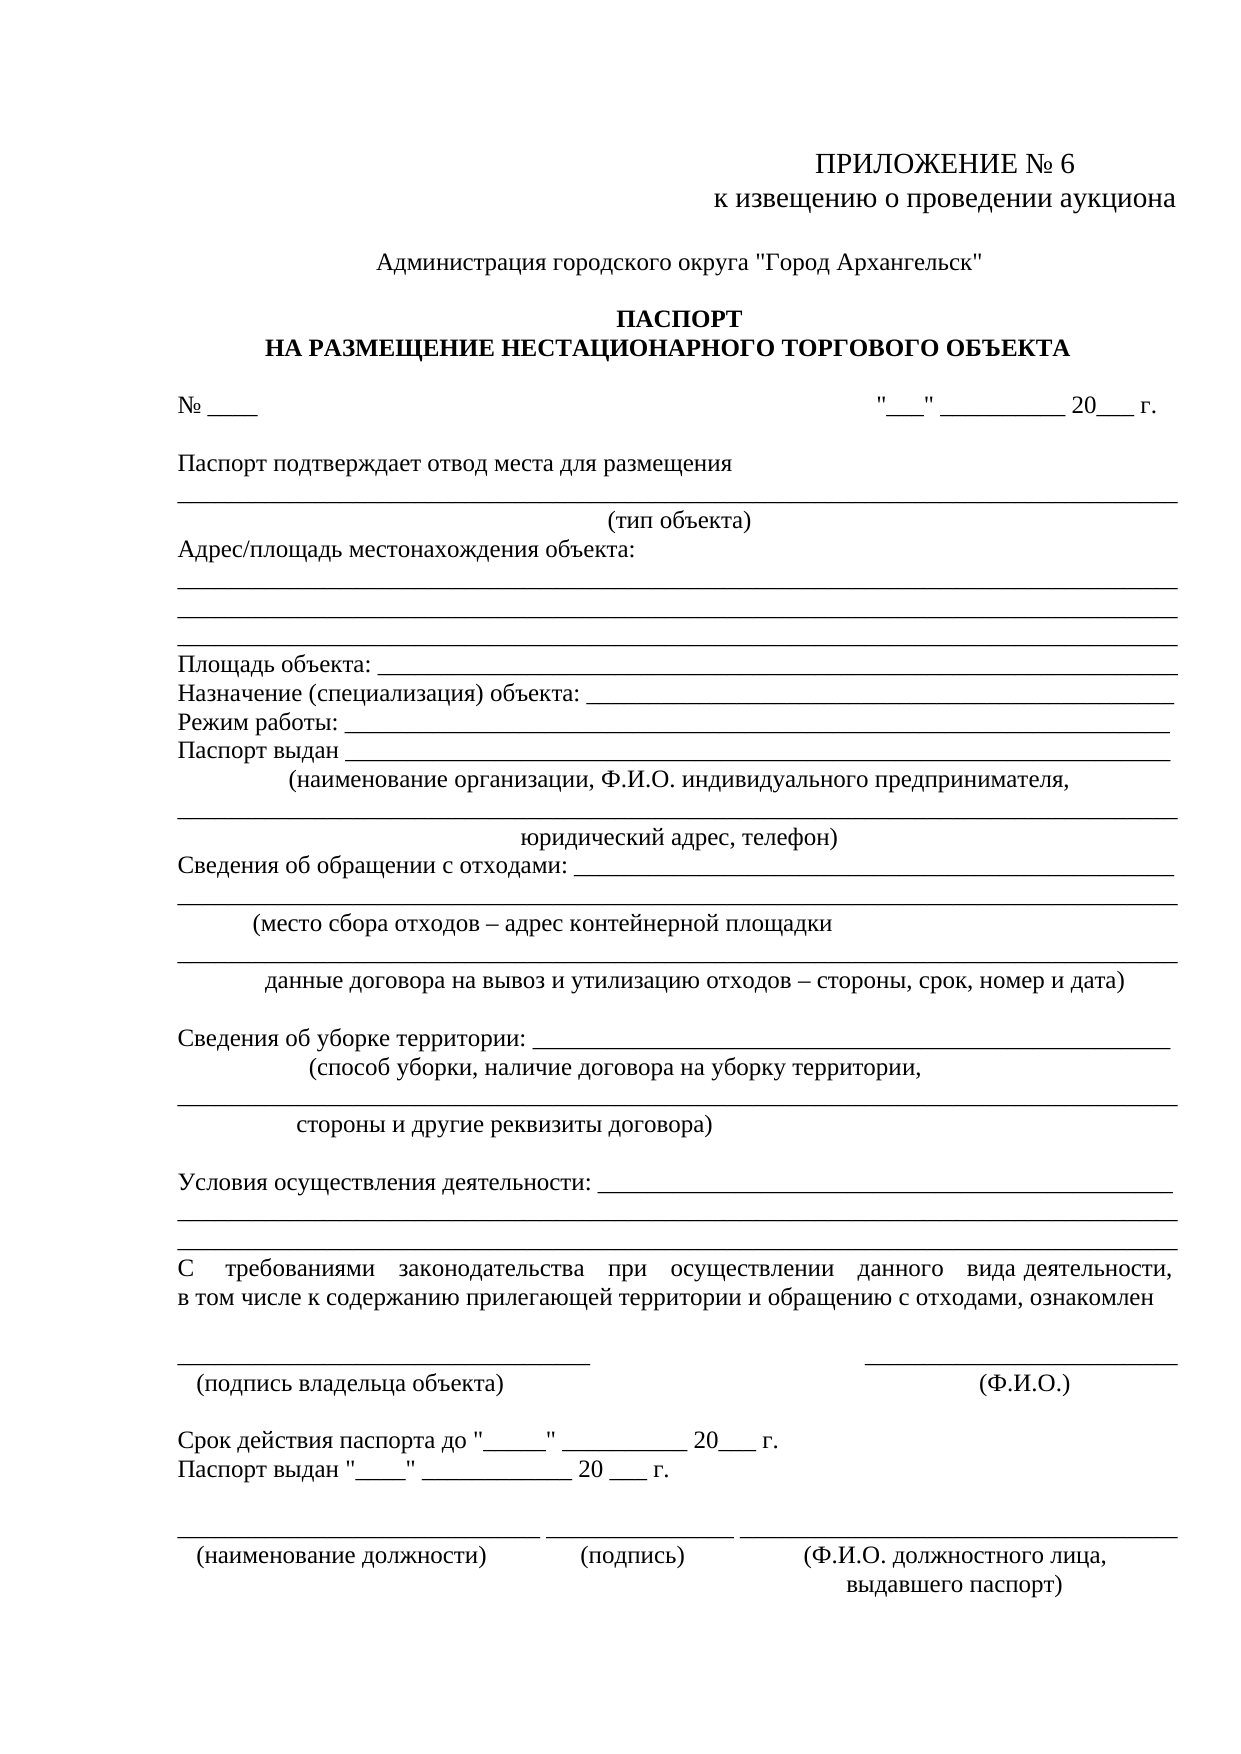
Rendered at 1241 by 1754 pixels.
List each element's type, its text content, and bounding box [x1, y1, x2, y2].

text к извещению о проведении аукциона [709, 180, 1181, 213]
text ________________________________________________________________________________ [177, 592, 1181, 621]
text ________________________________________________________________________________ [177, 1196, 1181, 1224]
text ________________________________________________________________________________ [177, 1224, 1181, 1253]
text (тип объекта) [177, 506, 1181, 534]
text Сведения об обращении с отходами: ________________________________________________ [177, 851, 1181, 879]
text Условия осуществления деятельности: ______________________________________________ [177, 1167, 1181, 1196]
text ПРИЛОЖЕНИЕ № 6 [709, 146, 1181, 180]
text Паспорт выдан "____" ____________ 20 ___ г. [177, 1454, 1181, 1483]
text Режим работы: __________________________________________________________________ [177, 707, 1181, 736]
text (подпись владельца объекта) (Ф.И.О.) [177, 1368, 1181, 1397]
text Площадь объекта: ________________________________________________________________ [177, 649, 1181, 678]
text ПАСПОРТ [177, 304, 1181, 333]
text Паспорт подтверждает отвод места для размещения [177, 448, 1181, 477]
text юридический адрес, телефон) [177, 822, 1181, 851]
text ________________________________________________________________________________ [177, 879, 1181, 908]
text _____________________________ _______________ ___________________________________ [177, 1512, 1181, 1541]
text Сведения об уборке территории: ___________________________________________________ [177, 1023, 1181, 1052]
text ________________________________________________________________________________ [177, 621, 1181, 649]
text ________________________________________________________________________________ [177, 563, 1181, 592]
text (наименование должности) (подпись) (Ф.И.О. должностного лица, [177, 1541, 1181, 1569]
text Паспорт выдан __________________________________________________________________ [177, 736, 1181, 764]
text Назначение (специализация) объекта: _______________________________________________ [177, 678, 1181, 707]
text (способ уборки, наличие договора на уборку территории, [177, 1052, 1181, 1081]
text С требованиями законодательства при осуществлении данного вида деятельности, в том числе к содержанию прилегающей территории и обращению с отходами, ознакомлен [177, 1253, 1181, 1311]
text ________________________________________________________________________________ [177, 937, 1181, 966]
text Администрация городского округа "Город Архангельск" [177, 247, 1181, 276]
text ________________________________________________________________________________ [177, 793, 1181, 822]
text НА РАЗМЕЩЕНИЕ НЕСТАЦИОНАРНОГО ТОРГОВОГО ОБЪЕКТА [177, 333, 1181, 362]
text (место сбора отходов – адрес контейнерной площадки [177, 908, 1181, 937]
text стороны и другие реквизиты договора) [177, 1109, 1181, 1138]
text ________________________________________________________________________________ [177, 1081, 1181, 1109]
text № ____ "___" __________ 20___ г. [177, 391, 1181, 419]
text данные договора на вывоз и утилизацию отходов – стороны, срок, номер и дата) [177, 966, 1181, 994]
text _________________________________ _________________________ [177, 1339, 1181, 1368]
text Адрес/площадь местонахождения объекта: [177, 534, 1181, 563]
text ________________________________________________________________________________ [177, 477, 1181, 506]
text (наименование организации, Ф.И.О. индивидуального предпринимателя, [177, 764, 1181, 793]
text выдавшего паспорт) [177, 1569, 1181, 1598]
text Срок действия паспорта до "_____" __________ 20___ г. [177, 1426, 1181, 1454]
